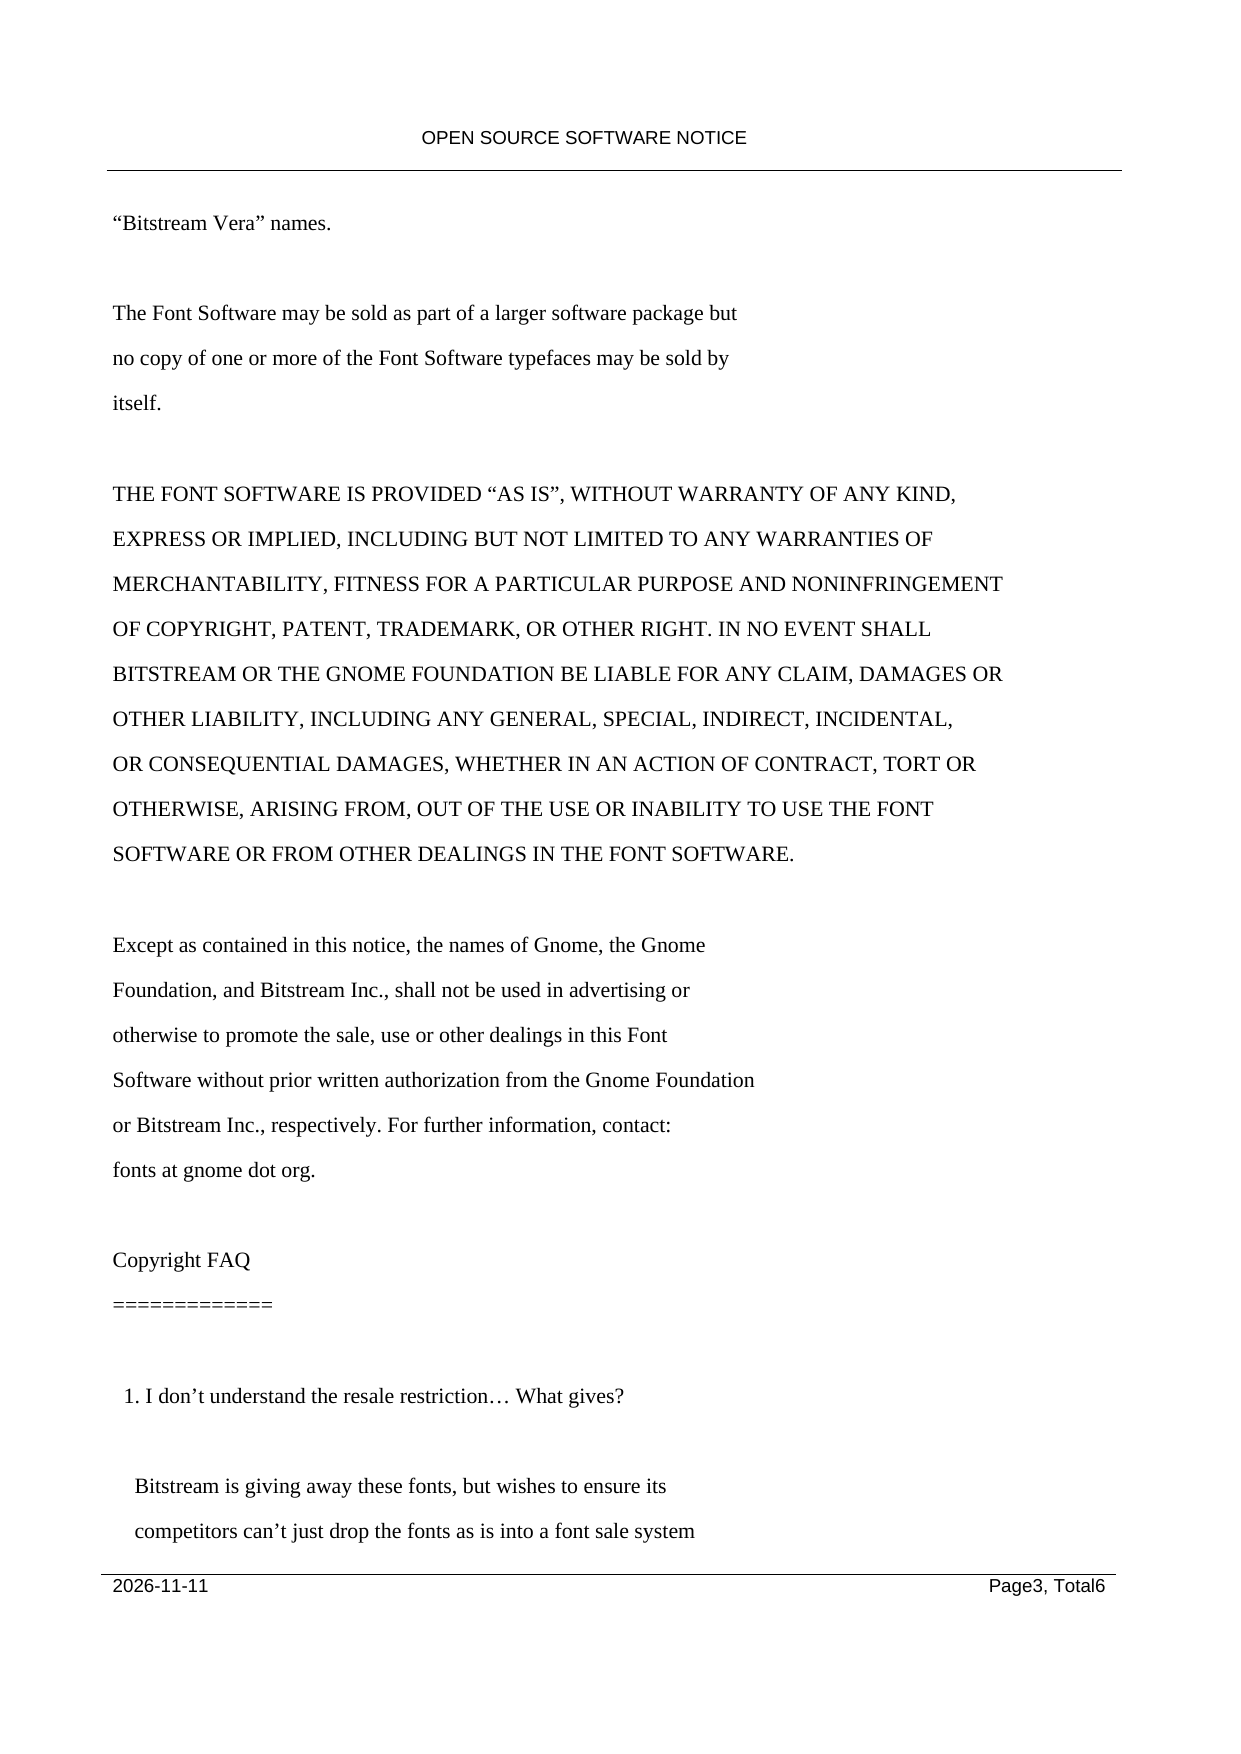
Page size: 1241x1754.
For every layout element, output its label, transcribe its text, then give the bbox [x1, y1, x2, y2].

text Copyright FAQ [112, 1244, 1128, 1276]
text ============= [112, 1289, 1128, 1321]
text The Font Software may be sold as part of a larger software package but [112, 297, 1128, 329]
text OR CONSEQUENTIAL DAMAGES, WHETHER IN AN ACTION OF CONTRACT, TORT OR [112, 748, 1128, 780]
text no copy of one or more of the Font Software typefaces may be sold by [112, 342, 1128, 374]
text MERCHANTABILITY, FITNESS FOR A PARTICULAR PURPOSE AND NONINFRINGEMENT [112, 567, 1128, 600]
text Bitstream is giving away these fonts, but wishes to ensure its [112, 1469, 1128, 1502]
text SOFTWARE OR FROM OTHER DEALINGS IN THE FONT SOFTWARE. [112, 838, 1128, 870]
text fonts at gnome dot org. [112, 1153, 1128, 1186]
text Except as contained in this notice, the names of Gnome, the Gnome [112, 928, 1128, 961]
text THE FONT SOFTWARE IS PROVIDED “AS IS”, WITHOUT WARRANTY OF ANY KIND, [112, 477, 1128, 509]
text Software without prior written authorization from the Gnome Foundation [112, 1063, 1128, 1096]
text EXPRESS OR IMPLIED, INCLUDING BUT NOT LIMITED TO ANY WARRANTIES OF [112, 522, 1128, 554]
text or Bitstream Inc., respectively. For further information, contact: [112, 1108, 1128, 1141]
text OF COPYRIGHT, PATENT, TRADEMARK, OR OTHER RIGHT. IN NO EVENT SHALL [112, 612, 1128, 645]
text itself. [112, 387, 1128, 419]
text BITSTREAM OR THE GNOME FOUNDATION BE LIABLE FOR ANY CLAIM, DAMAGES OR [112, 657, 1128, 690]
text Foundation, and Bitstream Inc., shall not be used in advertising or [112, 973, 1128, 1006]
text OTHER LIABILITY, INCLUDING ANY GENERAL, SPECIAL, INDIRECT, INCIDENTAL, [112, 702, 1128, 735]
text otherwise to promote the sale, use or other dealings in this Font [112, 1018, 1128, 1051]
text 1. I don’t understand the resale restriction… What gives? [112, 1379, 1128, 1412]
text “Bitstream Vera” names. [112, 206, 1128, 239]
text OTHERWISE, ARISING FROM, OUT OF THE USE OR INABILITY TO USE THE FONT [112, 793, 1128, 825]
text competitors can’t just drop the fonts as is into a font sale system [112, 1514, 1128, 1547]
